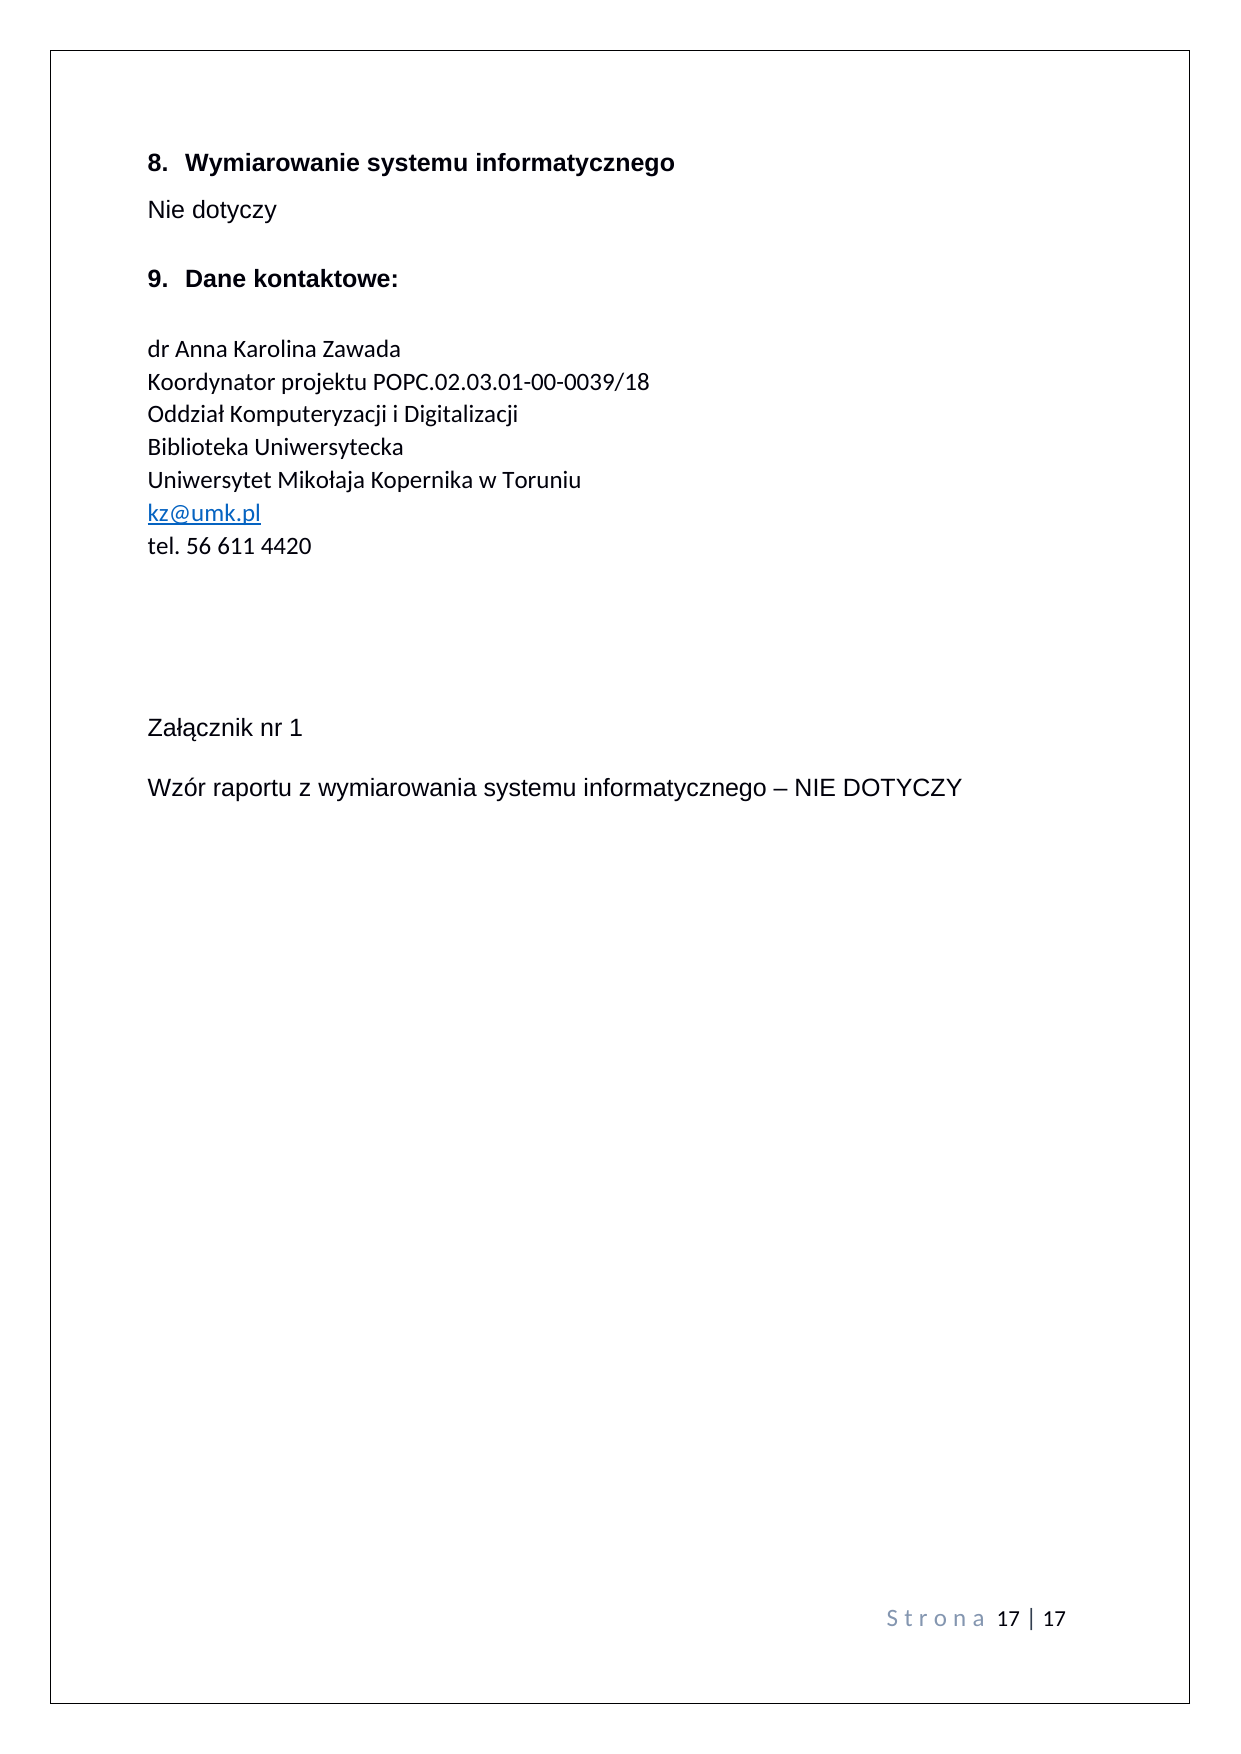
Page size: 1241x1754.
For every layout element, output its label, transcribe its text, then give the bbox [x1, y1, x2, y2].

text dr Anna Karolina Zawada Koordynator projektu POPC.02.03.01-00-0039/18 Oddział Komputeryzacji i Digitalizacji Biblioteka Uniwersytecka Uniwersytet Mikołaja Kopernika w Toruniu kz@umk.pl tel. 56 611 4420 [147, 333, 1093, 561]
text Nie dotyczy [147, 195, 1093, 224]
text Wzór raportu z wymiarowania systemu informatycznego – NIE DOTYCZY [147, 773, 1093, 802]
list Dane kontaktowe: [147, 264, 1093, 293]
list Wymiarowanie systemu informatycznego [147, 148, 1093, 176]
text Załącznik nr 1 [147, 713, 1093, 741]
